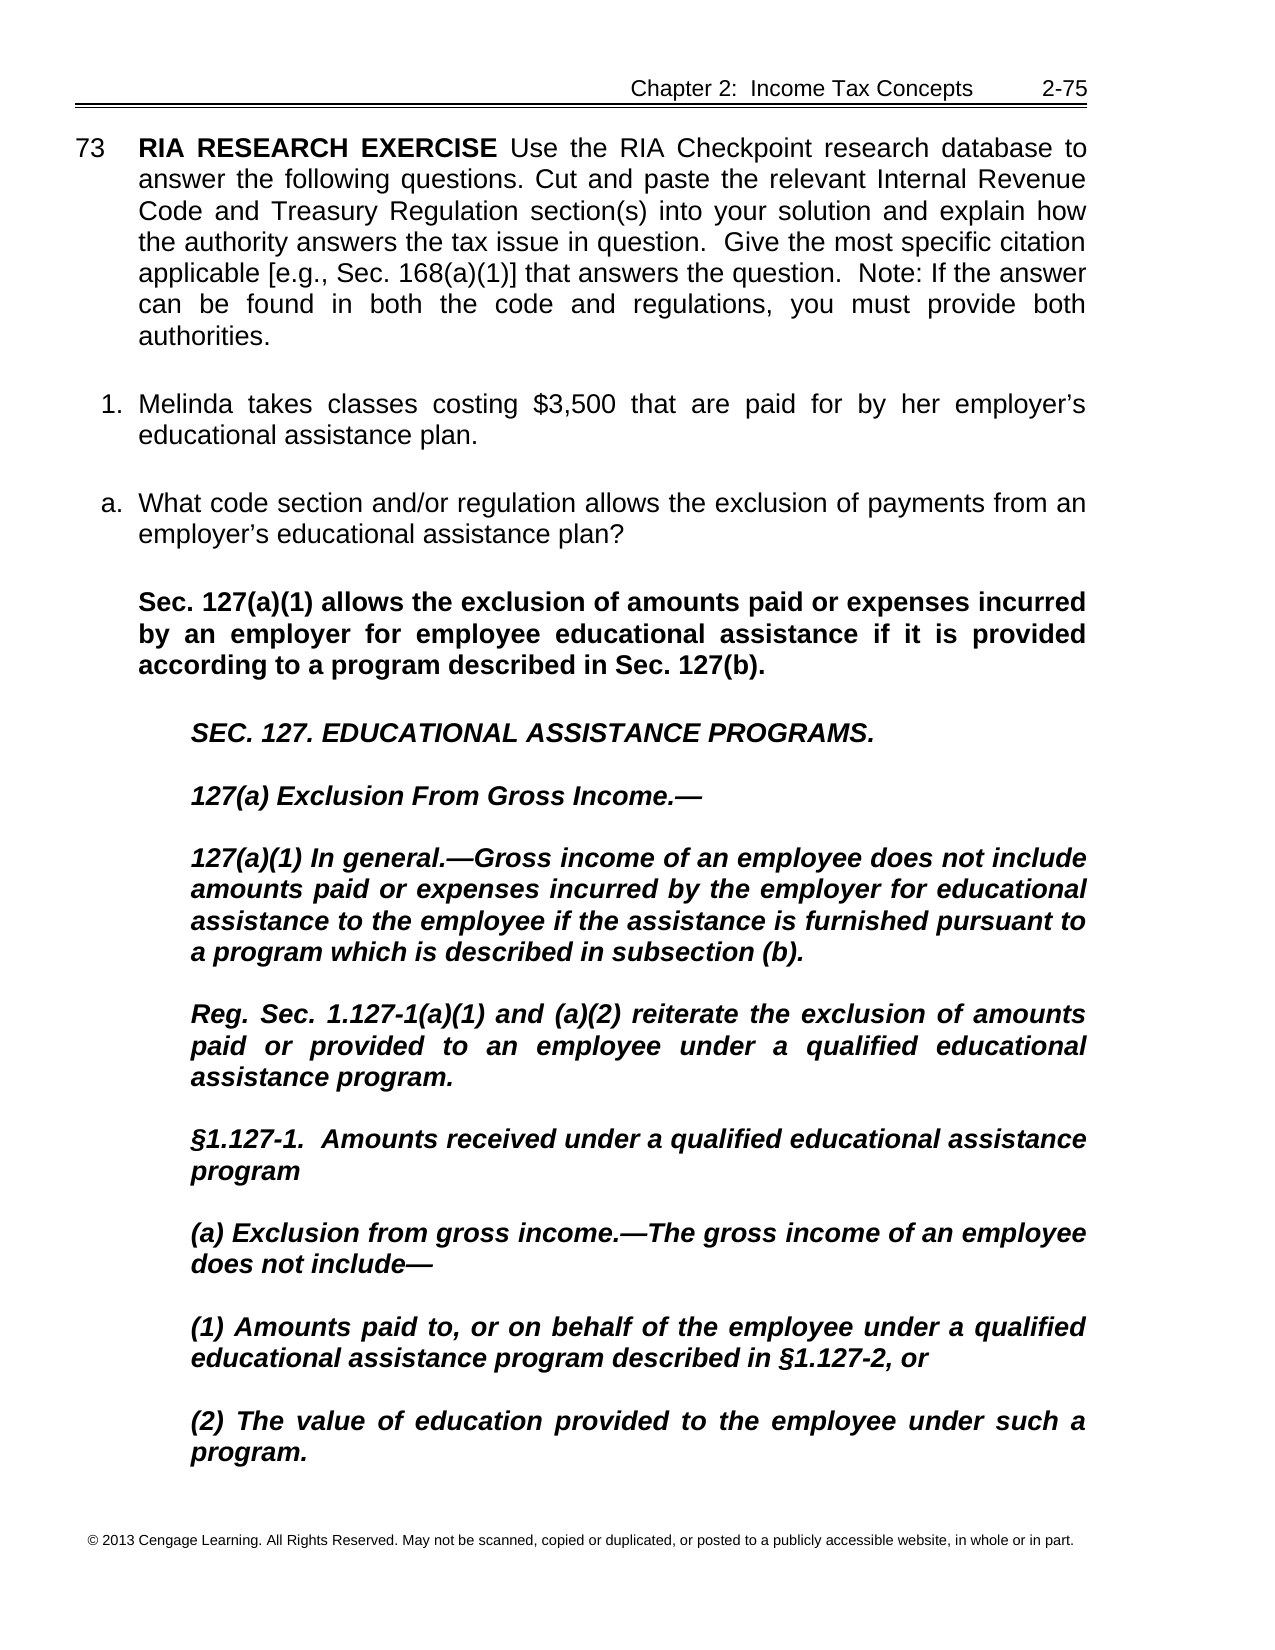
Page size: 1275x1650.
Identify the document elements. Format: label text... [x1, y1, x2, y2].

text Reg. Sec. 1.127-1(a)(1) and (a)(2) reiterate the exclusion of amounts paid or provided to an employee under a qualified educational assistance program. [141, 998, 1087, 1092]
text Sec. 127(a)(1) allows the exclusion of amounts paid or expenses incurred by an employer for employee educational assistance if it is provided according to a program described in Sec. 127(b). [75, 586, 1087, 680]
text 1. Melinda takes classes costing $3,500 that are paid for by her employer’s educational assistance plan. [101, 388, 1087, 450]
text 127(a)(1) In general.—Gross income of an employee does not include amounts paid or expenses incurred by the employer for educational assistance to the employee if the assistance is furnished pursuant to a program which is described in subsection (b). [191, 842, 1087, 967]
text (1) Amounts paid to, or on behalf of the employee under a qualified educational assistance program described in §1.127-2, or [191, 1311, 1087, 1373]
text (a) Exclusion from gross income.—The gross income of an employee does not include— [141, 1217, 1087, 1279]
text (2) The value of education provided to the employee under such a program. [191, 1404, 1087, 1467]
text 127(a) Exclusion From Gross Income.— [191, 779, 1087, 811]
text 73 RIA Research Exercise Use the RIA Checkpoint research database to answer the following questions. Cut and paste the relevant Internal Revenue Code and Treasury Regulation section(s) into your solution and explain how the authority answers the tax issue in question. Give the most specific citation applicable [e.g., Sec. 168(a)(1)] that answers the question. Note: If the answer can be found in both the code and regulations, you must provide both authorities. [75, 132, 1087, 351]
text §1.127-1. Amounts received under a qualified educational assistance program [141, 1123, 1087, 1186]
text a. What code section and/or regulation allows the exclusion of payments from an employer’s educational assistance plan? [101, 487, 1087, 549]
text SEC. 127. EDUCATIONAL ASSISTANCE PROGRAMS. [141, 717, 1087, 748]
